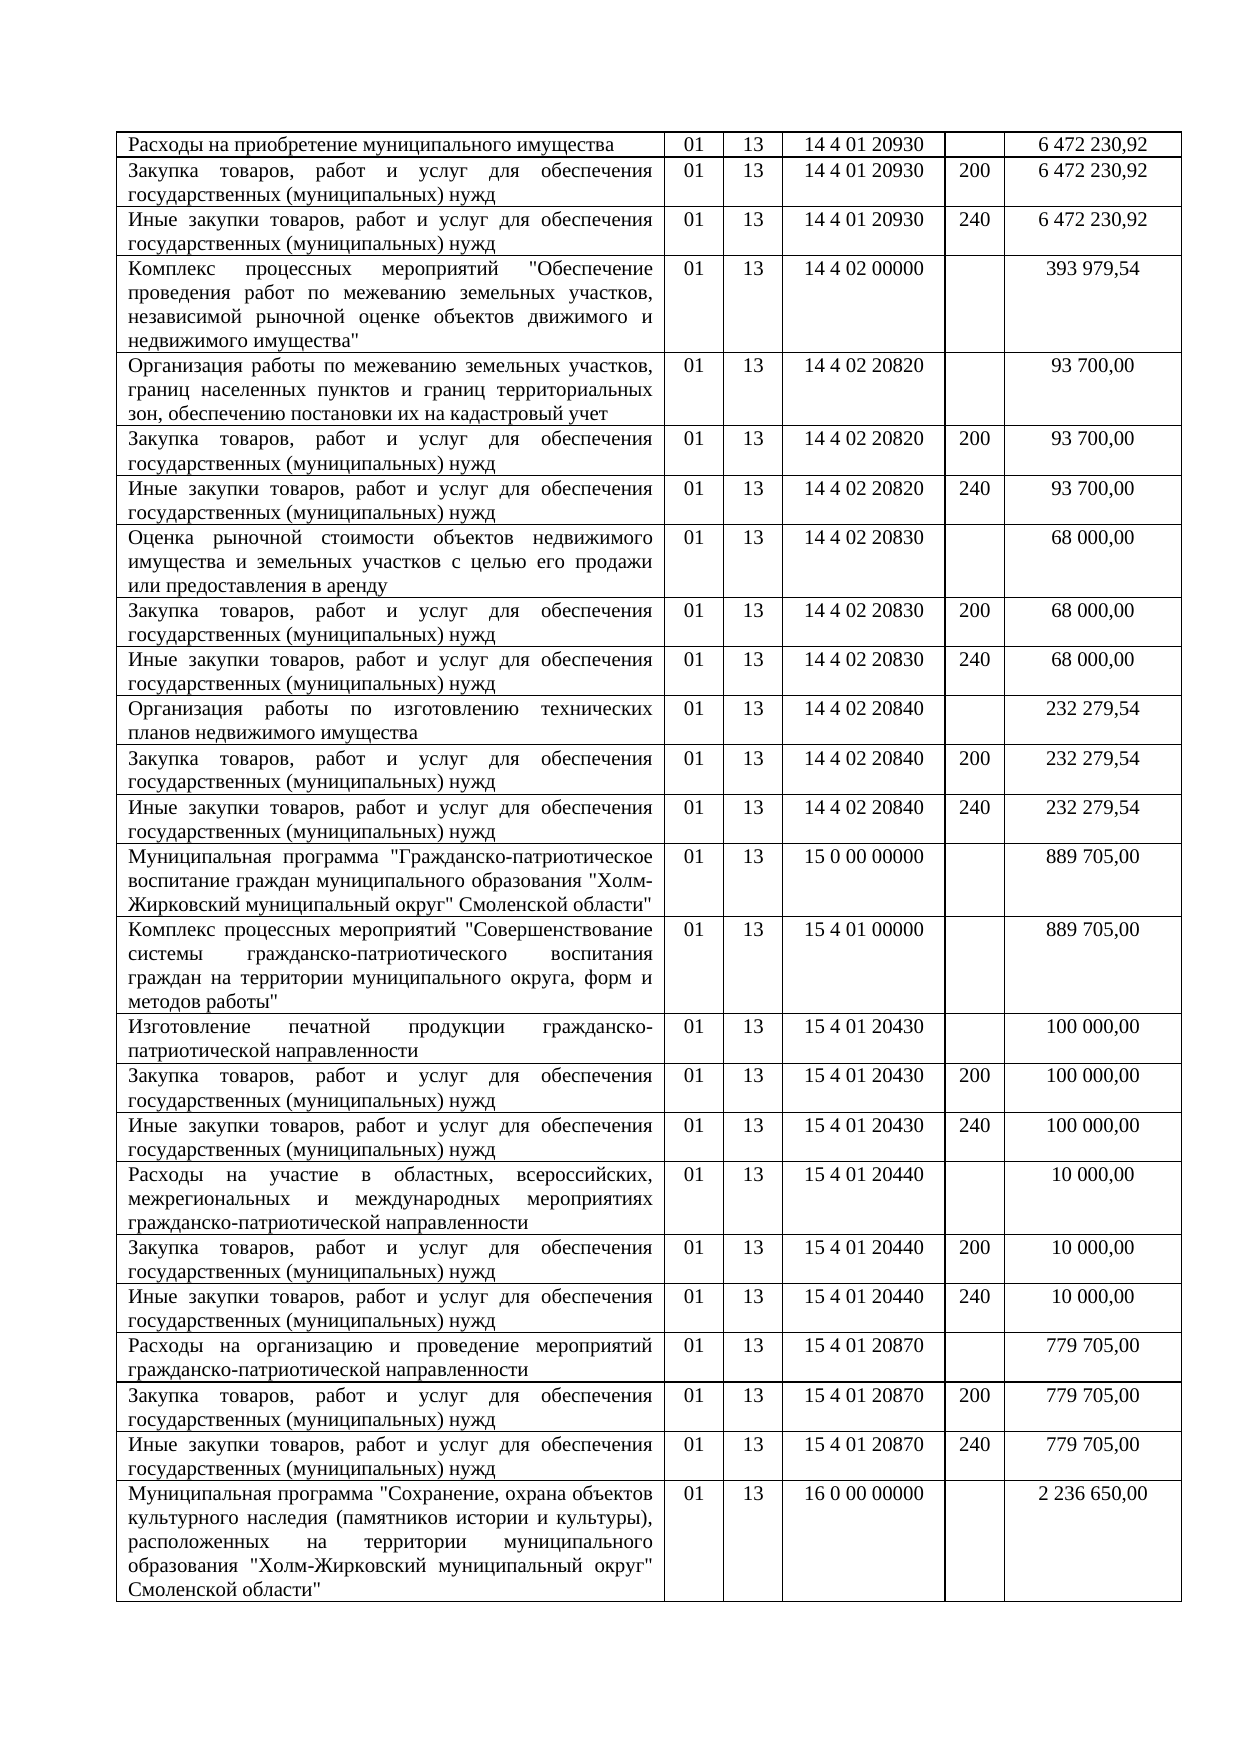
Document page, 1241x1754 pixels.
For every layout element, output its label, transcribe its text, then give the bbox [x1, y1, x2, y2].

table_cell 13 [724, 1235, 782, 1283]
table_cell 15 4 01 20430 [783, 1014, 944, 1062]
table_cell 01 [665, 1284, 723, 1332]
table_cell Комплекс процессных мероприятий "Обеспечение проведения работ по межеванию земельных участков, независимой рыночной оценке объектов движимого и недвижимого имущества" [117, 256, 664, 352]
table_cell 01 [665, 133, 723, 156]
table_cell 13 [724, 207, 782, 255]
table_cell 100 000,00 [1005, 1064, 1181, 1112]
table_cell 15 4 01 20430 [783, 1113, 944, 1161]
table_cell Закупка товаров, работ и услуг для обеспечения государственных (муниципальных) нужд [117, 1383, 664, 1431]
table_cell 13 [724, 1333, 782, 1381]
table_cell 68 000,00 [1005, 647, 1181, 695]
table_cell 01 [665, 917, 723, 1013]
table_cell 232 279,54 [1005, 745, 1181, 793]
table_cell 15 4 01 00000 [783, 917, 944, 1013]
table_cell Иные закупки товаров, работ и услуг для обеспечения государственных (муниципальных) нужд [117, 1113, 664, 1161]
table_cell 01 [665, 1064, 723, 1112]
table_cell 13 [724, 525, 782, 597]
table_cell [946, 133, 1004, 156]
table_cell [946, 1162, 1004, 1234]
table_cell 15 4 01 20440 [783, 1284, 944, 1332]
table_cell 14 4 02 20820 [783, 476, 944, 524]
table_cell Иные закупки товаров, работ и услуг для обеспечения государственных (муниципальных) нужд [117, 207, 664, 255]
table_cell 01 [665, 476, 723, 524]
table_cell Организация работы по межеванию земельных участков, границ населенных пунктов и границ территориальных зон, обеспечению постановки их на кадастровый учет [117, 353, 664, 425]
table_cell 10 000,00 [1005, 1235, 1181, 1283]
table_cell 93 700,00 [1005, 353, 1181, 425]
table_cell 13 [724, 133, 782, 156]
table_cell 14 4 02 20820 [783, 353, 944, 425]
table_cell 14 4 01 20930 [783, 133, 944, 156]
table_cell 13 [724, 1432, 782, 1480]
table_cell 13 [724, 917, 782, 1013]
table_cell 200 [946, 598, 1004, 646]
table_cell 01 [665, 1162, 723, 1234]
table_cell Оценка рыночной стоимости объектов недвижимого имущества и земельных участков с целью его продажи или предоставления в аренду [117, 525, 664, 597]
table_cell 68 000,00 [1005, 525, 1181, 597]
table_cell 15 4 01 20430 [783, 1064, 944, 1112]
table_cell 200 [946, 1235, 1004, 1283]
table_cell 779 705,00 [1005, 1383, 1181, 1431]
table_cell Закупка товаров, работ и услуг для обеспечения государственных (муниципальных) нужд [117, 1235, 664, 1283]
table_cell 13 [724, 745, 782, 793]
table_cell 13 [724, 1064, 782, 1112]
table_cell 15 4 01 20440 [783, 1162, 944, 1234]
table_cell 01 [665, 525, 723, 597]
table_cell 68 000,00 [1005, 598, 1181, 646]
table_cell Закупка товаров, работ и услуг для обеспечения государственных (муниципальных) нужд [117, 426, 664, 474]
table_cell 13 [724, 795, 782, 843]
table_cell Комплекс процессных мероприятий "Совершенствование системы гражданско-патриотического воспитания граждан на территории муниципального округа, форм и методов работы" [117, 917, 664, 1013]
table_cell 240 [946, 207, 1004, 255]
table_cell 15 4 01 20870 [783, 1432, 944, 1480]
table_cell [946, 525, 1004, 597]
table_cell 889 705,00 [1005, 844, 1181, 916]
table_cell 14 4 02 20830 [783, 647, 944, 695]
table_cell Муниципальная программа "Сохранение, охрана объектов культурного наследия (памятников истории и культуры), расположенных на территории муниципального образования "Холм-Жирковский муниципальный округ" Смоленской области" [117, 1481, 664, 1601]
table_cell [946, 353, 1004, 425]
table_cell 01 [665, 158, 723, 206]
table_cell [946, 917, 1004, 1013]
table_cell [946, 256, 1004, 352]
table_cell 14 4 02 20840 [783, 696, 944, 744]
table_cell 15 4 01 20870 [783, 1333, 944, 1381]
table_cell 14 4 02 00000 [783, 256, 944, 352]
table_cell 14 4 02 20840 [783, 745, 944, 793]
table_cell 01 [665, 745, 723, 793]
table_cell Закупка товаров, работ и услуг для обеспечения государственных (муниципальных) нужд [117, 598, 664, 646]
table_cell 13 [724, 158, 782, 206]
table_cell 13 [724, 844, 782, 916]
table_cell 01 [665, 647, 723, 695]
table_cell 13 [724, 1481, 782, 1601]
table_cell 01 [665, 1333, 723, 1381]
table_cell 01 [665, 1235, 723, 1283]
table_cell 13 [724, 598, 782, 646]
table_cell 2 236 650,00 [1005, 1481, 1181, 1601]
table_cell 240 [946, 1284, 1004, 1332]
table_cell 200 [946, 1064, 1004, 1112]
table_cell 393 979,54 [1005, 256, 1181, 352]
table_cell 93 700,00 [1005, 426, 1181, 474]
table_cell 13 [724, 353, 782, 425]
table_cell Иные закупки товаров, работ и услуг для обеспечения государственных (муниципальных) нужд [117, 1284, 664, 1332]
table_cell 01 [665, 1481, 723, 1601]
table_cell 01 [665, 598, 723, 646]
table_cell 01 [665, 795, 723, 843]
table_cell 13 [724, 647, 782, 695]
table_cell 14 4 02 20820 [783, 426, 944, 474]
table_cell 889 705,00 [1005, 917, 1181, 1013]
table_cell 10 000,00 [1005, 1162, 1181, 1234]
table_cell 01 [665, 426, 723, 474]
table_cell 13 [724, 696, 782, 744]
table_cell 01 [665, 1014, 723, 1062]
table_cell 240 [946, 1432, 1004, 1480]
table_cell 240 [946, 795, 1004, 843]
table_cell 14 4 01 20930 [783, 158, 944, 206]
table_cell 13 [724, 1162, 782, 1234]
table_cell Расходы на приобретение муниципального имущества [117, 133, 664, 156]
table_cell 200 [946, 426, 1004, 474]
table_cell 13 [724, 256, 782, 352]
table_cell 16 0 00 00000 [783, 1481, 944, 1601]
table_cell 13 [724, 426, 782, 474]
table_cell Иные закупки товаров, работ и услуг для обеспечения государственных (муниципальных) нужд [117, 795, 664, 843]
table_cell 15 4 01 20440 [783, 1235, 944, 1283]
table_cell 232 279,54 [1005, 795, 1181, 843]
table_cell Расходы на участие в областных, всероссийских, межрегиональных и международных мероприятиях гражданско-патриотической направленности [117, 1162, 664, 1234]
table_cell 232 279,54 [1005, 696, 1181, 744]
table_cell Иные закупки товаров, работ и услуг для обеспечения государственных (муниципальных) нужд [117, 1432, 664, 1480]
table_cell Организация работы по изготовлению технических планов недвижимого имущества [117, 696, 664, 744]
table_cell 13 [724, 476, 782, 524]
table_cell [946, 1481, 1004, 1601]
table_cell 6 472 230,92 [1005, 133, 1181, 156]
table_cell 01 [665, 353, 723, 425]
table_cell 01 [665, 844, 723, 916]
table_cell [946, 1333, 1004, 1381]
table_cell 01 [665, 1113, 723, 1161]
table_cell 240 [946, 647, 1004, 695]
table_cell 779 705,00 [1005, 1432, 1181, 1480]
table_cell 13 [724, 1383, 782, 1431]
table_cell [946, 696, 1004, 744]
table_cell Расходы на организацию и проведение мероприятий гражданско-патриотической направленности [117, 1333, 664, 1381]
table_cell 100 000,00 [1005, 1113, 1181, 1161]
table_cell 10 000,00 [1005, 1284, 1181, 1332]
table_cell 240 [946, 476, 1004, 524]
table_cell 13 [724, 1284, 782, 1332]
table_cell 15 0 00 00000 [783, 844, 944, 916]
table_cell 13 [724, 1113, 782, 1161]
table_cell 200 [946, 158, 1004, 206]
table_cell 01 [665, 696, 723, 744]
table_cell Изготовление печатной продукции гражданско-патриотической направленности [117, 1014, 664, 1062]
table_cell 01 [665, 1383, 723, 1431]
table_cell Муниципальная программа "Гражданско-патриотическое воспитание граждан муниципального образования "Холм-Жирковский муниципальный округ" Смоленской области" [117, 844, 664, 916]
table_cell [946, 844, 1004, 916]
table_cell Закупка товаров, работ и услуг для обеспечения государственных (муниципальных) нужд [117, 1064, 664, 1112]
table_cell 240 [946, 1113, 1004, 1161]
table_cell [946, 1014, 1004, 1062]
table_cell Закупка товаров, работ и услуг для обеспечения государственных (муниципальных) нужд [117, 745, 664, 793]
table_cell 14 4 02 20830 [783, 525, 944, 597]
table_cell 93 700,00 [1005, 476, 1181, 524]
table_cell Иные закупки товаров, работ и услуг для обеспечения государственных (муниципальных) нужд [117, 476, 664, 524]
table_cell 01 [665, 256, 723, 352]
table_cell 14 4 02 20840 [783, 795, 944, 843]
table_cell 14 4 02 20830 [783, 598, 944, 646]
table_cell 15 4 01 20870 [783, 1383, 944, 1431]
table_cell 6 472 230,92 [1005, 158, 1181, 206]
table_cell 14 4 01 20930 [783, 207, 944, 255]
table_cell 200 [946, 745, 1004, 793]
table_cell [117, 158, 664, 206]
table_cell 13 [724, 1014, 782, 1062]
table_cell 6 472 230,92 [1005, 207, 1181, 255]
table_cell Иные закупки товаров, работ и услуг для обеспечения государственных (муниципальных) нужд [117, 647, 664, 695]
table_cell 01 [665, 207, 723, 255]
table_cell 01 [665, 1432, 723, 1480]
table_cell 100 000,00 [1005, 1014, 1181, 1062]
table_cell 200 [946, 1383, 1004, 1431]
table_cell 779 705,00 [1005, 1333, 1181, 1381]
